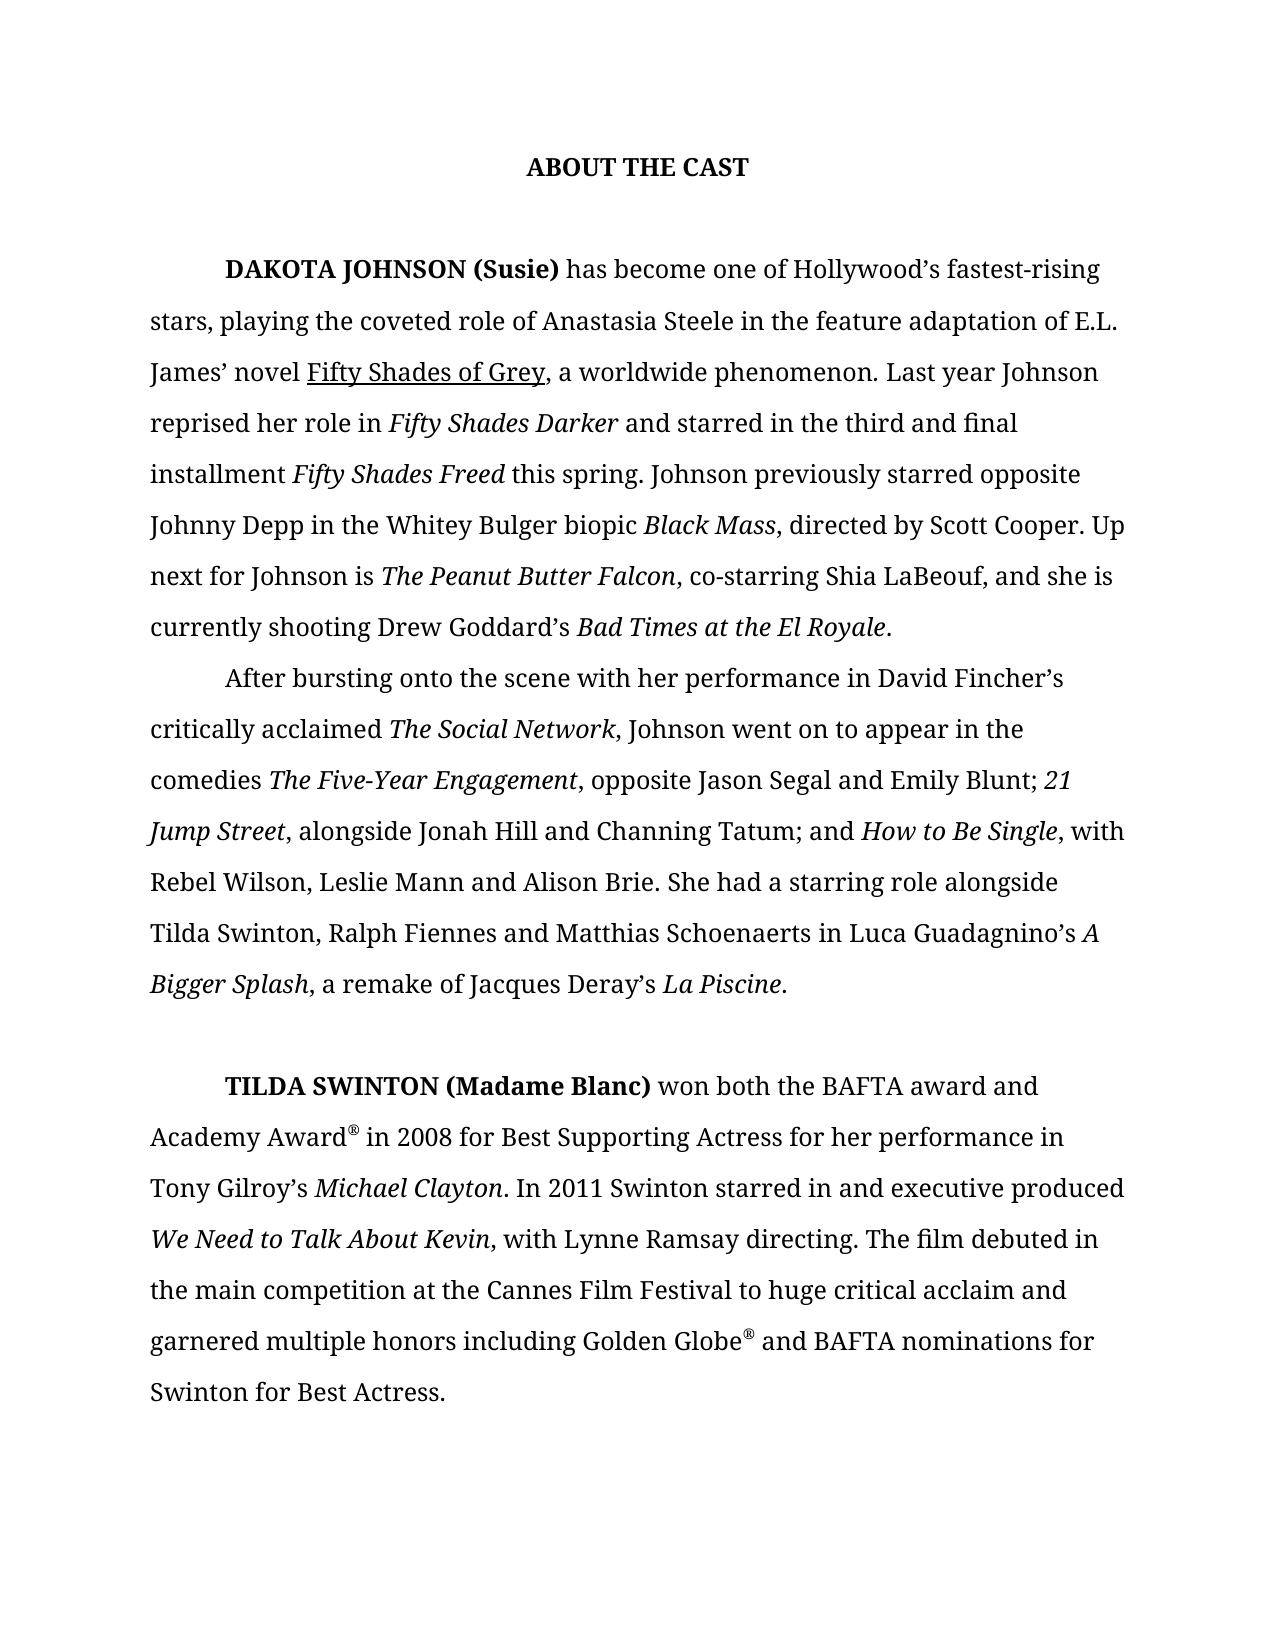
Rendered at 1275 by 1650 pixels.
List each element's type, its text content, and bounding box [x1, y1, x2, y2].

text DAKOTA JOHNSON (Susie) has become one of Hollywood’s fastest-rising stars, playing the coveted role of Anastasia Steele in the feature adaptation of E.L. James’ novel Fifty Shades of Grey, a worldwide phenomenon. Last year Johnson reprised her role in Fifty Shades Darker and starred in the third and final installment Fifty Shades Freed this spring. Johnson previously starred opposite Johnny Depp in the Whitey Bulger biopic Black Mass, directed by Scott Cooper. Up next for Johnson is The Peanut Butter Falcon, co-starring Shia LaBeouf, and she is currently shooting Drew Goddard’s Bad Times at the El Royale. [150, 252, 1125, 643]
text ABOUT THE CAST [150, 150, 1125, 184]
text TILDA SWINTON (Madame Blanc) won both the BAFTA award and Academy Award® in 2008 for Best Supporting Actress for her performance in Tony Gilroy’s Michael Clayton. In 2011 Swinton starred in and executive produced We Need to Talk About Kevin, with Lynne Ramsay directing. The film debuted in the main competition at the Cannes Film Festival to huge critical acclaim and garnered multiple honors including Golden Globe® and BAFTA nominations for Swinton for Best Actress. [150, 1069, 1125, 1409]
text After bursting onto the scene with her performance in David Fincher’s critically acclaimed The Social Network, Johnson went on to appear in the comedies The Five-Year Engagement, opposite Jason Segal and Emily Blunt; 21 Jump Street, alongside Jonah Hill and Channing Tatum; and How to Be Single, with Rebel Wilson, Leslie Mann and Alison Brie. She had a starring role alongside Tilda Swinton, Ralph Fiennes and Matthias Schoenaerts in Luca Guadagnino’s A Bigger Splash, a remake of Jacques Deray’s La Piscine. [150, 660, 1125, 1001]
